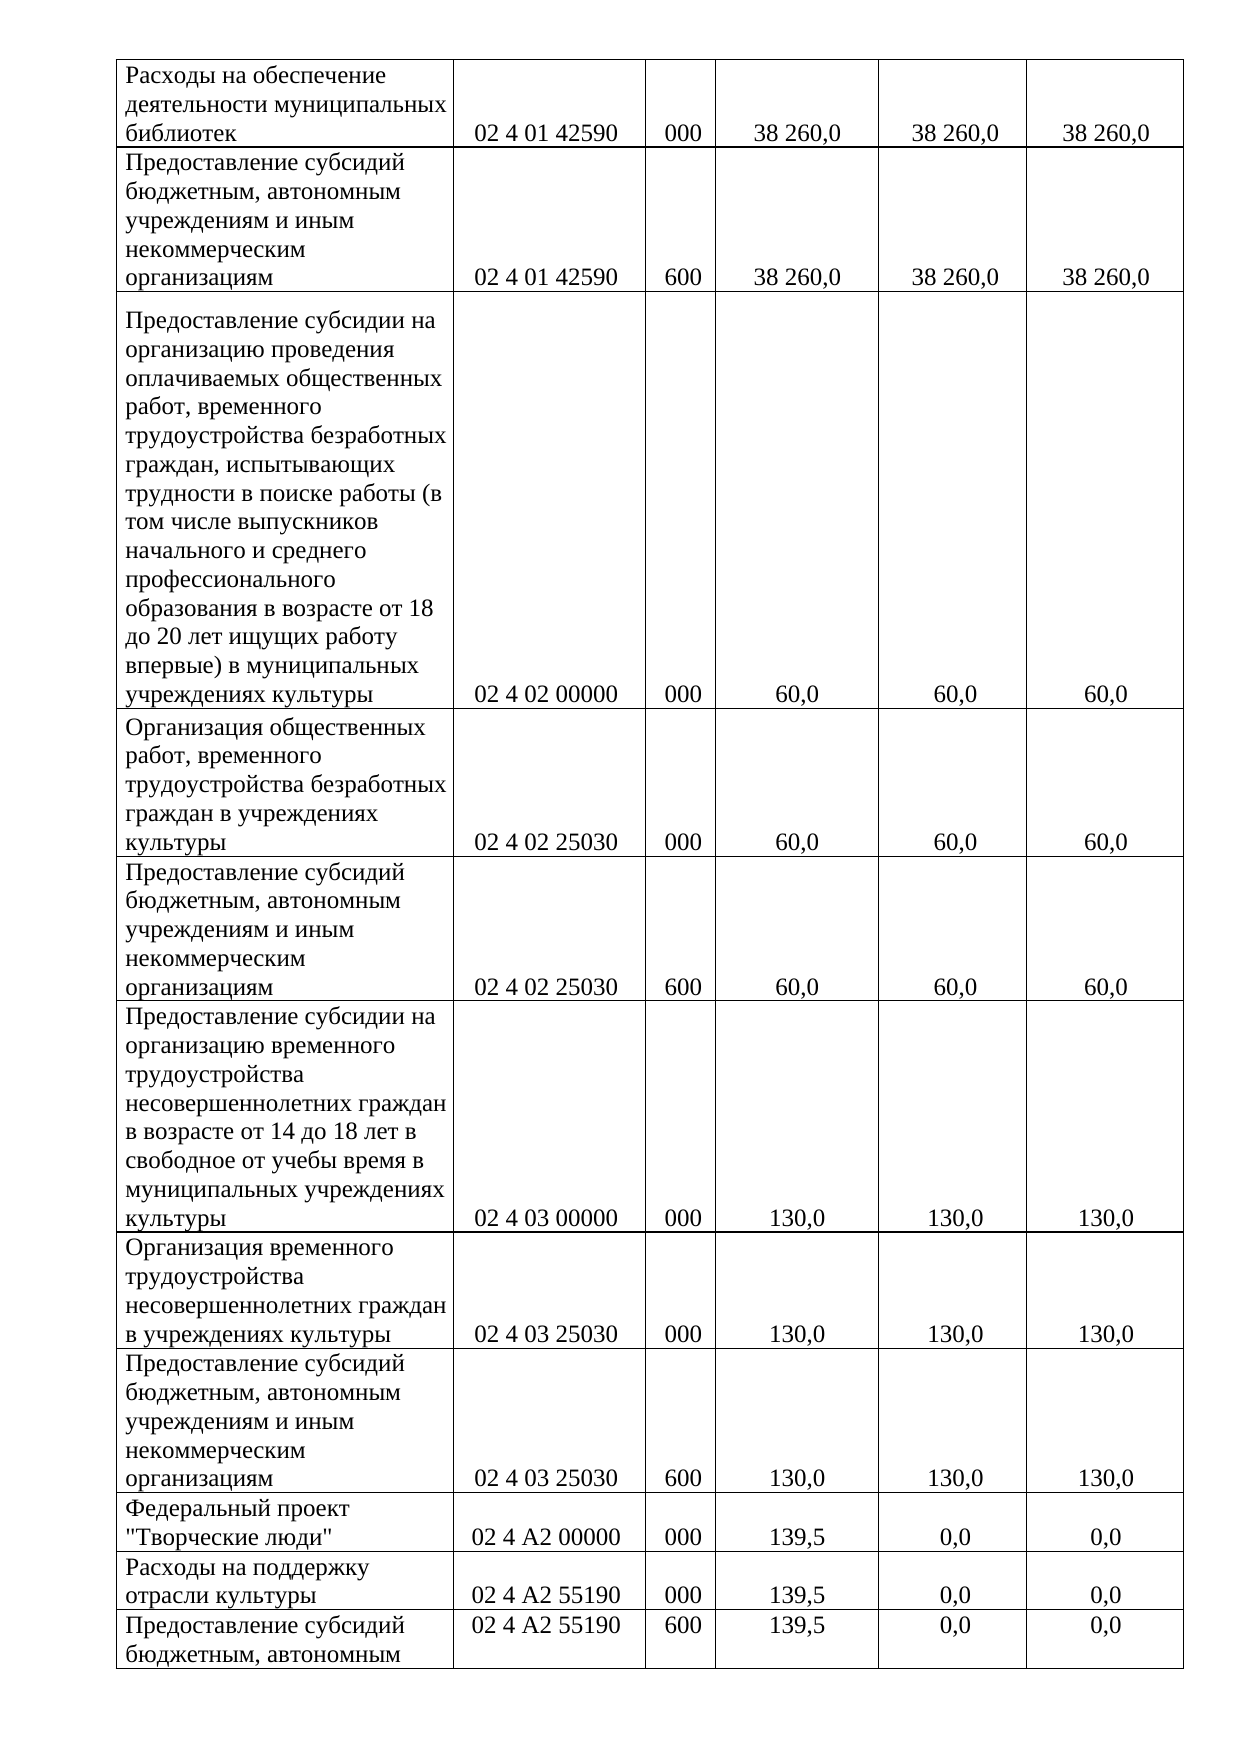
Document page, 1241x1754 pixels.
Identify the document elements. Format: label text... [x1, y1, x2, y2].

table_cell 000 [646, 1552, 715, 1609]
table_cell 60,0 [879, 857, 1026, 1000]
table_cell 600 [646, 148, 715, 291]
table_cell 0,0 [879, 1552, 1026, 1609]
table_cell 600 [646, 1349, 715, 1492]
table_cell Расходы на поддержку отрасли культуры [117, 1552, 453, 1609]
table_cell 60,0 [879, 709, 1026, 856]
table_cell 02 4 A2 55190 [454, 1610, 645, 1668]
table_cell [117, 1610, 453, 1668]
table_cell 130,0 [879, 1001, 1026, 1231]
table_cell 38 260,0 [716, 148, 878, 291]
table_cell 000 [646, 292, 715, 708]
table_cell 130,0 [716, 1349, 878, 1492]
table_cell 0,0 [1027, 1493, 1183, 1551]
table_cell 02 4 01 42590 [454, 60, 645, 146]
table_cell 0,0 [879, 1610, 1026, 1668]
table_cell 02 4 A2 55190 [454, 1552, 645, 1609]
table_cell 130,0 [1027, 1233, 1183, 1347]
table_cell 60,0 [716, 857, 878, 1000]
table_cell 130,0 [1027, 1349, 1183, 1492]
table_cell 38 260,0 [1027, 60, 1183, 146]
table_cell 60,0 [879, 292, 1026, 708]
table_cell 600 [646, 1610, 715, 1668]
table_cell 0,0 [1027, 1610, 1183, 1668]
table_cell 130,0 [716, 1001, 878, 1231]
table_cell 600 [646, 857, 715, 1000]
table_cell 60,0 [716, 709, 878, 856]
table_cell 02 4 03 25030 [454, 1349, 645, 1492]
table_cell 130,0 [716, 1233, 878, 1347]
table_cell Предоставление субсидий бюджетным, автономным учреждениям и иным некоммерческим организациям [117, 1349, 453, 1492]
table_cell 60,0 [1027, 292, 1183, 708]
table_cell 139,5 [716, 1552, 878, 1609]
table_cell 38 260,0 [1027, 148, 1183, 291]
table_cell 139,5 [716, 1493, 878, 1551]
table_cell 000 [646, 60, 715, 146]
table_cell 0,0 [1027, 1552, 1183, 1609]
table_cell 0,0 [879, 1493, 1026, 1551]
table_cell Предоставление субсидии на организацию проведения оплачиваемых общественных работ, временного трудоустройства безработных граждан, испытывающих трудности в поиске работы (в том числе выпускников начального и среднего профессионального образования в возрасте от 18 до 20 лет ищущих работу впервые) в муниципальных учреждениях культуры [117, 292, 453, 708]
table_cell Федеральный проект "Творческие люди" [117, 1493, 453, 1551]
table_cell Предоставление субсидии на организацию временного трудоустройства несовершеннолетних граждан в возрасте от 14 до 18 лет в свободное от учебы время в муниципальных учреждениях культуры [117, 1001, 453, 1231]
table_cell 02 4 01 42590 [454, 148, 645, 291]
table_cell 02 4 03 25030 [454, 1233, 645, 1347]
table_cell 38 260,0 [879, 148, 1026, 291]
table_cell 60,0 [1027, 709, 1183, 856]
table_cell 139,5 [716, 1610, 878, 1668]
table_cell 02 4 02 00000 [454, 292, 645, 708]
table_cell 60,0 [716, 292, 878, 708]
table_cell Расходы на обеспечение деятельности муниципальных библиотек [117, 60, 453, 146]
table_cell 38 260,0 [879, 60, 1026, 146]
table_cell 02 4 02 25030 [454, 857, 645, 1000]
table_cell Организация общественных работ, временного трудоустройства безработных граждан в учреждениях культуры [117, 709, 453, 856]
table_cell 130,0 [879, 1349, 1026, 1492]
table_cell 000 [646, 709, 715, 856]
table_cell Организация временного трудоустройства несовершеннолетних граждан в учреждениях культуры [117, 1233, 453, 1347]
table_cell 02 4 A2 00000 [454, 1493, 645, 1551]
table_cell 60,0 [1027, 857, 1183, 1000]
table_cell 38 260,0 [716, 60, 878, 146]
table_cell 000 [646, 1001, 715, 1231]
table_cell 02 4 03 00000 [454, 1001, 645, 1231]
table_cell 130,0 [879, 1233, 1026, 1347]
table_cell 130,0 [1027, 1001, 1183, 1231]
table_cell 02 4 02 25030 [454, 709, 645, 856]
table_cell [117, 148, 453, 291]
table_cell 000 [646, 1493, 715, 1551]
table_cell Предоставление субсидий бюджетным, автономным учреждениям и иным некоммерческим организациям [117, 857, 453, 1000]
table_cell 000 [646, 1233, 715, 1347]
